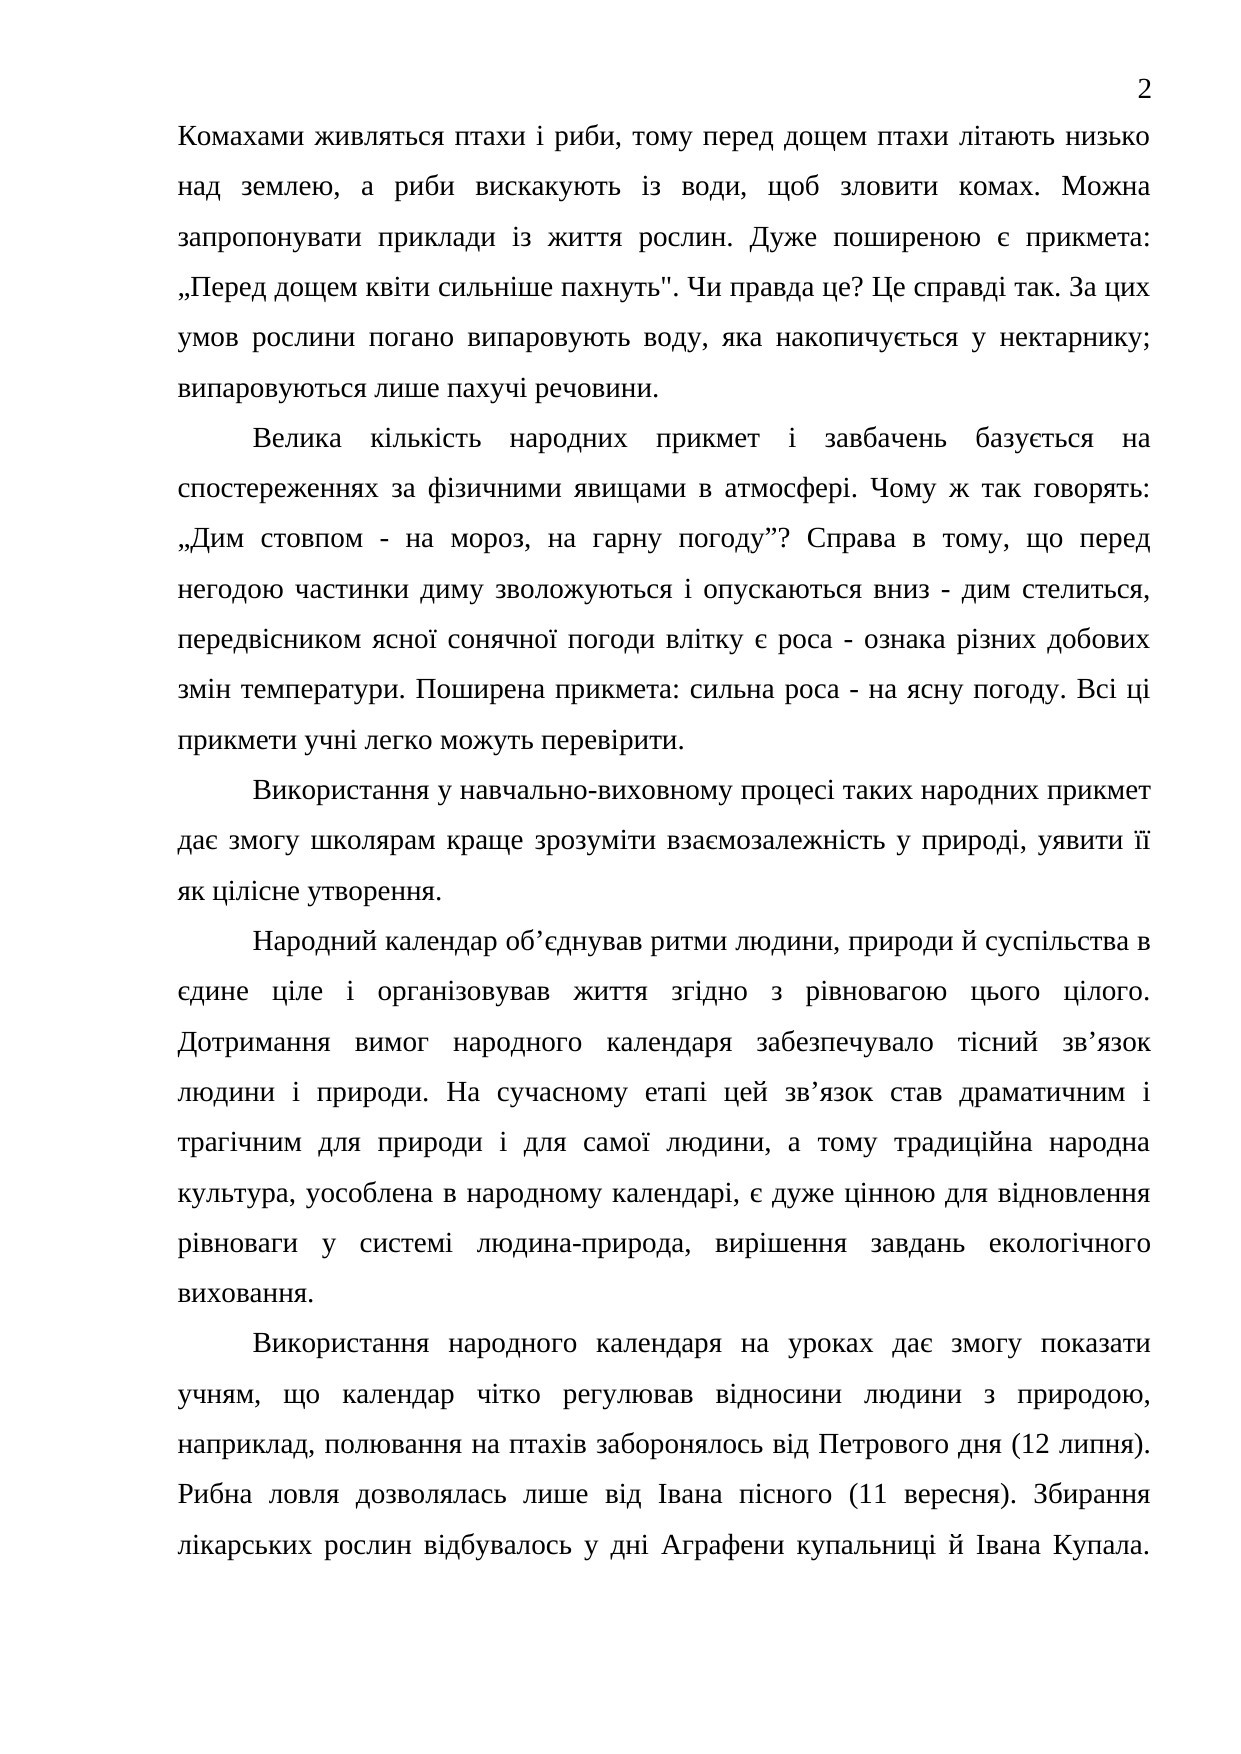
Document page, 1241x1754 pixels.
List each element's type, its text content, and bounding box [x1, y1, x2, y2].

text Використання у навчально-виховному процесі таких народних прикмет дає змогу школярам краще зрозуміти взаємозалежність у природі, уявити її як цілісне утворення. [177, 772, 1152, 906]
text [177, 118, 1152, 403]
text Народний календар об’єднував ритми людини, природи й суспільства в єдине ціле і організовував життя згідно з рівновагою цього цілого. Дотримання вимог народного календаря забезпечувало тісний зв’язок людини і природи. На сучасному етапі цей зв’язок став драматичним і трагічним для природи і для самої людини, а тому традиційна народна культура, уособлена в народному календарі, є дуже цінною для відновлення рівноваги у системі людина-природа, вирішення завдань екологічного виховання. [177, 923, 1152, 1309]
text Велика кількість народних прикмет і завбачень базується на спостереженнях за фізичними явищами в атмосфері. Чому ж так говорять: „Дим стовпом - на мороз, на гарну погоду”? Справа в тому, що перед негодою частинки диму зволожуються і опускаються вниз - дим стелиться, передвісником ясної сонячної погоди влітку є роса - ознака різних добових змін температури. Поширена прикмета: сильна роса - на ясну погоду. Всі ці прикмети учні легко можуть перевірити. [177, 420, 1152, 755]
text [177, 1326, 1152, 1560]
